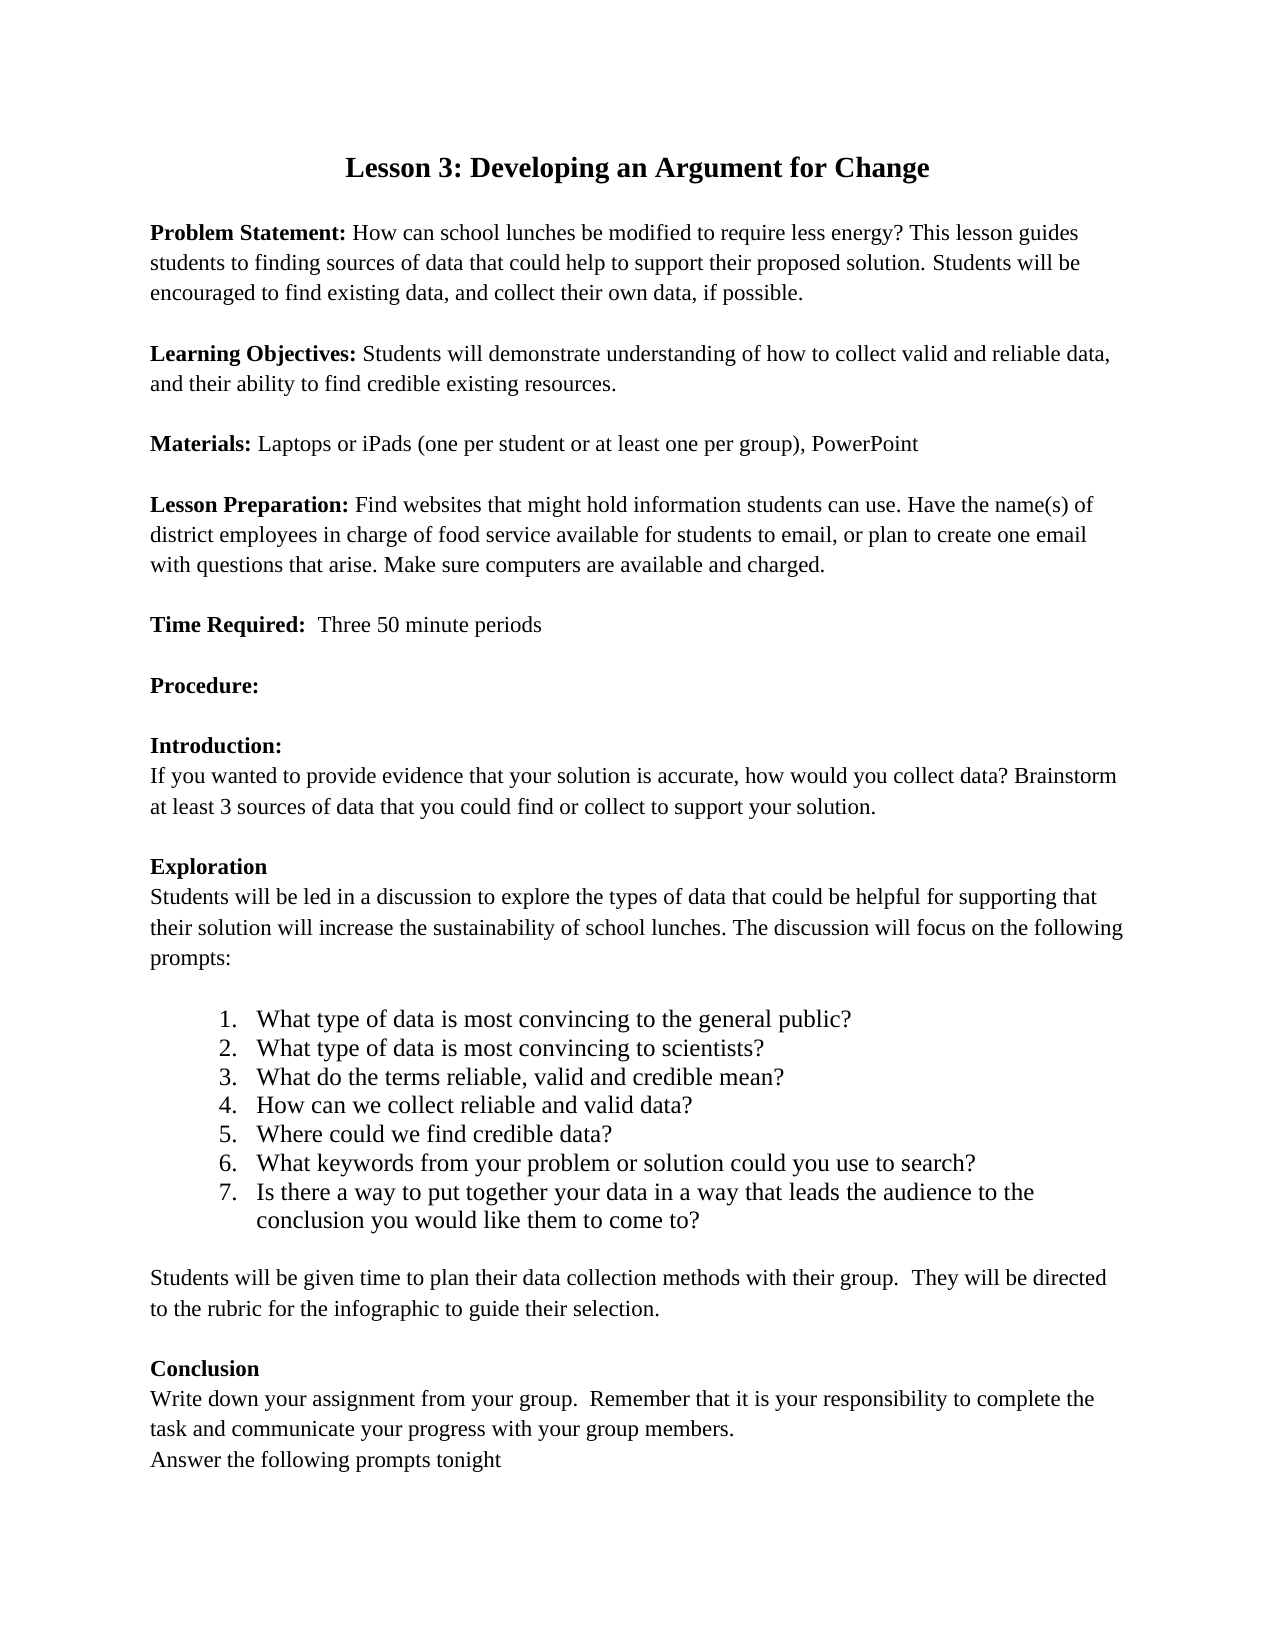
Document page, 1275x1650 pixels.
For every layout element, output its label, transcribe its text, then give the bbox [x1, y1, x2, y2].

text If you wanted to provide evidence that your solution is accurate, how would you collect data? Brainstorm at least 3 sources of data that you could find or collect to support your solution. [150, 762, 1125, 819]
list Is there a way to put together your data in a way that leads the audience to the conclusion you would like them to come to? [219, 1177, 1125, 1234]
text Lesson 3: Developing an Argument for Change [150, 150, 1125, 183]
list How can we collect reliable and valid data? [219, 1090, 1125, 1119]
text Write down your assignment from your group. Remember that it is your responsibility to complete the task and communicate your progress with your group members. [150, 1385, 1125, 1442]
text Materials: Laptops or iPads (one per student or at least one per group), PowerPoint [150, 430, 1125, 457]
text Students will be led in a discussion to explore the types of data that could be helpful for supporting that their solution will increase the sustainability of school lunches. The discussion will focus on the following prompts: [150, 883, 1125, 970]
list What type of data is most convincing to the general public? [219, 1004, 1125, 1033]
text Time Required: Three 50 minute periods [150, 611, 1125, 638]
list Where could we find credible data? [219, 1119, 1125, 1148]
text Students will be given time to plan their data collection methods with their group. They will be directed to the rubric for the infographic to guide their selection. [150, 1264, 1125, 1321]
text Exploration [150, 853, 1125, 879]
text Conclusion [150, 1355, 1125, 1381]
list What keywords from your problem or solution could you use to search? [219, 1148, 1125, 1177]
text Lesson Preparation: Find websites that might hold information students can use. Have the name(s) of district employees in charge of food service available for students to email, or plan to create one email with questions that arise. Make sure computers are available and charged. [150, 491, 1125, 577]
list What do the terms reliable, valid and credible mean? [219, 1062, 1125, 1090]
text Learning Objectives: Students will demonstrate understanding of how to collect valid and reliable data, and their ability to find credible existing resources. [150, 339, 1125, 396]
list What type of data is most convincing to scientists? [219, 1033, 1125, 1062]
text Introduction: [150, 732, 1125, 759]
text Answer the following prompts tonight [150, 1446, 1125, 1472]
text Procedure: [150, 672, 1125, 698]
text Problem Statement: How can school lunches be modified to require less energy? This lesson guides students to finding sources of data that could help to support their proposed solution. Students will be encouraged to find existing data, and collect their own data, if possible. [150, 219, 1125, 306]
